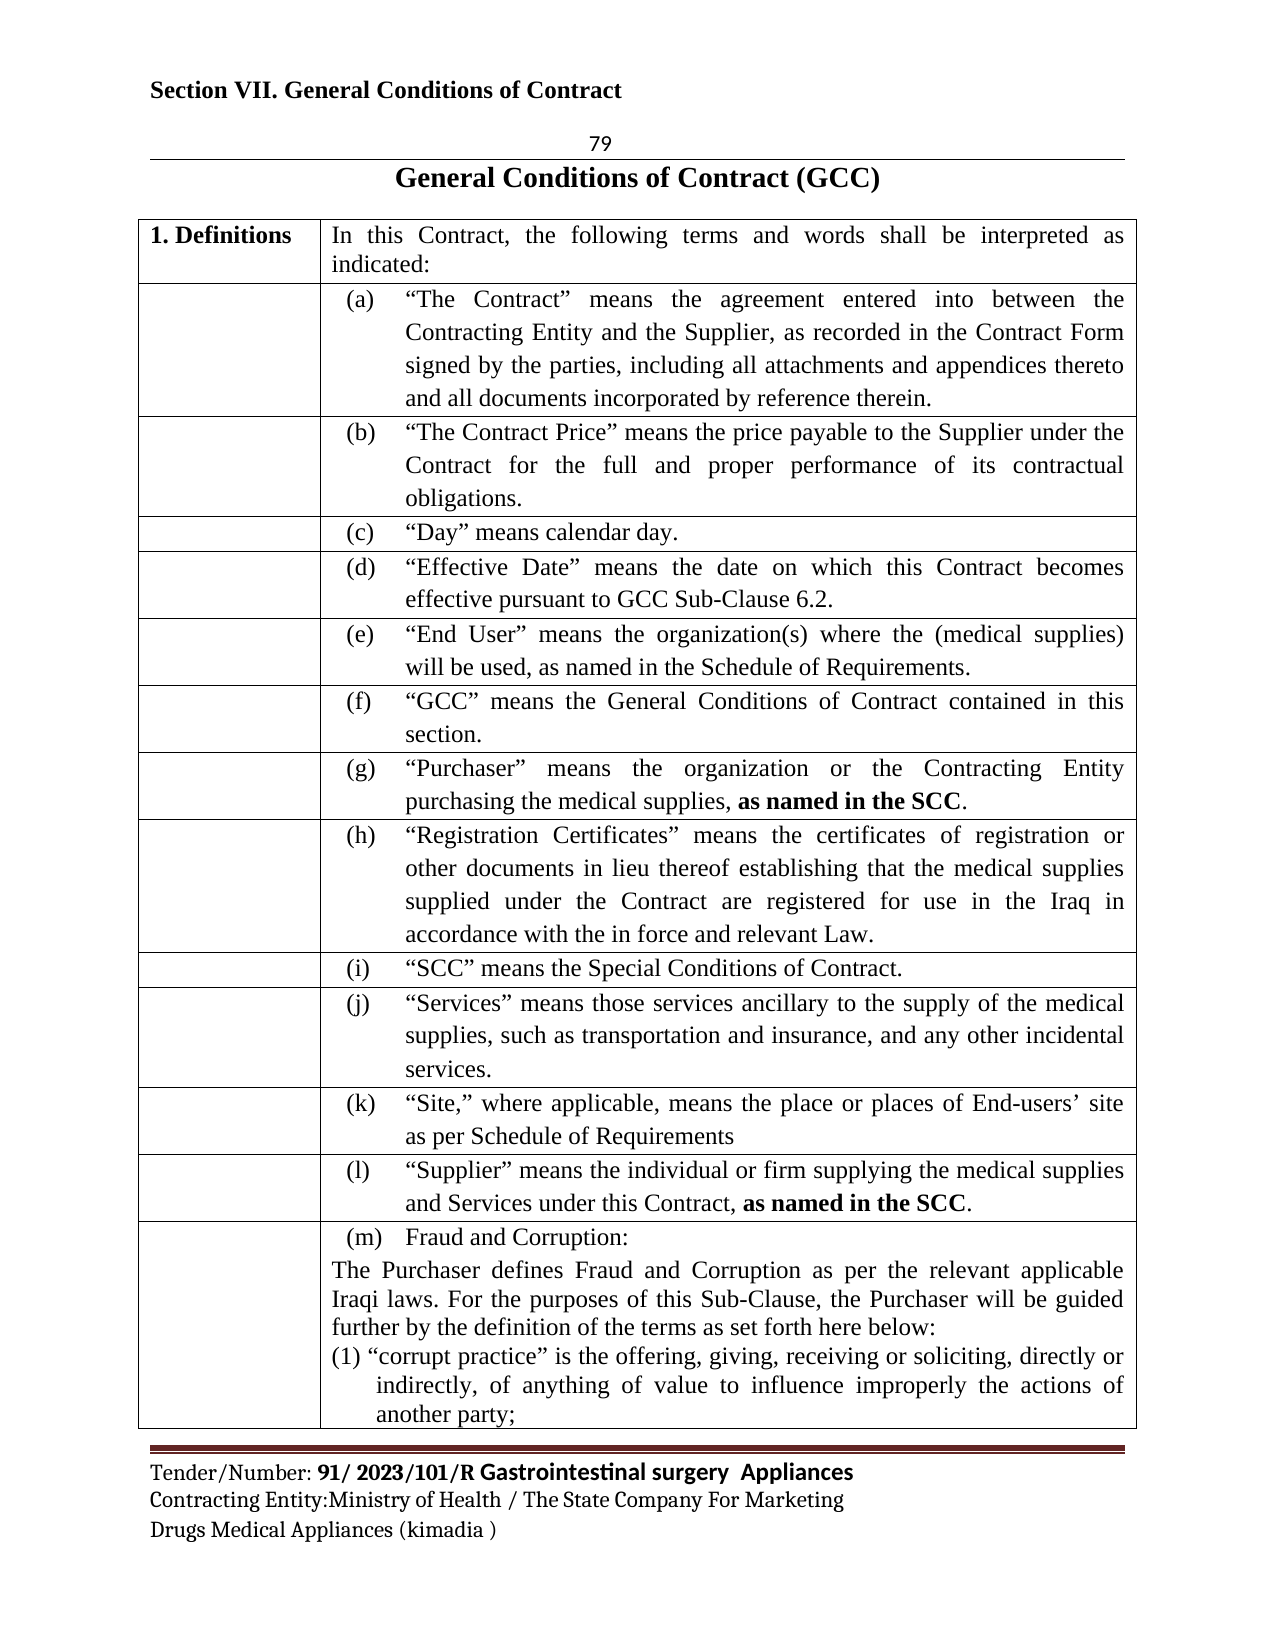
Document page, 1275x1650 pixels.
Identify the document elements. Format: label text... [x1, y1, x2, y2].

table_cell [139, 1222, 320, 1427]
table_cell “The Contract Price” means the price payable to the Supplier under the Contract for the full and proper performance of its contractual obligations. [321, 417, 1136, 516]
table_cell “The Contract” means the agreement entered into between the Contracting Entity and the Supplier, as recorded in the Contract Form signed by the parties, including all attachments and appendices thereto and all documents incorporated by reference therein. [321, 284, 1136, 416]
table_cell “Purchaser” means the organization or the Contracting Entity purchasing the medical supplies, as named in the SCC. [321, 753, 1136, 819]
table_cell [139, 1155, 320, 1221]
table_cell “SCC” means the Special Conditions of Contract. [321, 953, 1136, 987]
table_cell [139, 517, 320, 551]
table_cell [139, 753, 320, 819]
table_cell [139, 988, 320, 1087]
table_header 1. Definitions [139, 220, 320, 283]
table_cell “Site,” where applicable, means the place or places of End-users’ site as per Schedule of Requirements [321, 1088, 1136, 1154]
table_cell [139, 284, 320, 416]
table_cell “Registration Certificates” means the certificates of registration or other documents in lieu thereof establishing that the medical supplies supplied under the Contract are registered for use in the Iraq in accordance with the in force and relevant Law. [321, 820, 1136, 952]
table_cell “Services” means those services ancillary to the supply of the medical supplies, such as transportation and insurance, and any other incidental services. [321, 988, 1136, 1087]
table_cell [139, 417, 320, 516]
table_cell “Supplier” means the individual or firm supplying the medical supplies and Services under this Contract, as named in the SCC. [321, 1155, 1136, 1221]
table_cell [139, 1088, 320, 1154]
table_cell [139, 686, 320, 752]
table_cell [139, 953, 320, 987]
text General Conditions of Contract (GCC) [150, 160, 1125, 193]
table_cell [139, 820, 320, 952]
table_cell “Effective Date” means the date on which this Contract becomes effective pursuant to GCC Sub-Clause 6.2. [321, 552, 1136, 618]
table_cell [139, 619, 320, 685]
table_cell “End User” means the organization(s) where the (medical supplies) will be used, as named in the Schedule of Requirements. [321, 619, 1136, 685]
table_header In this Contract, the following terms and words shall be interpreted as indicated: [321, 220, 1136, 283]
table_cell [139, 552, 320, 618]
table_cell “GCC” means the General Conditions of Contract contained in this section. [321, 686, 1136, 752]
table_cell “Day” means calendar day. [321, 517, 1136, 551]
table_cell Fraud and Corruption: The Purchaser defines Fraud and Corruption as per the relevant applicable Iraqi laws. For the purposes of this Sub-Clause, the Purchaser will be guided further by the definition of the terms as set forth here below: (1) “corrupt practice” is the offering, giving, receiving or soliciting, directly or indirectly, of anything of value to influence improperly the actions of another party; [321, 1222, 1136, 1427]
